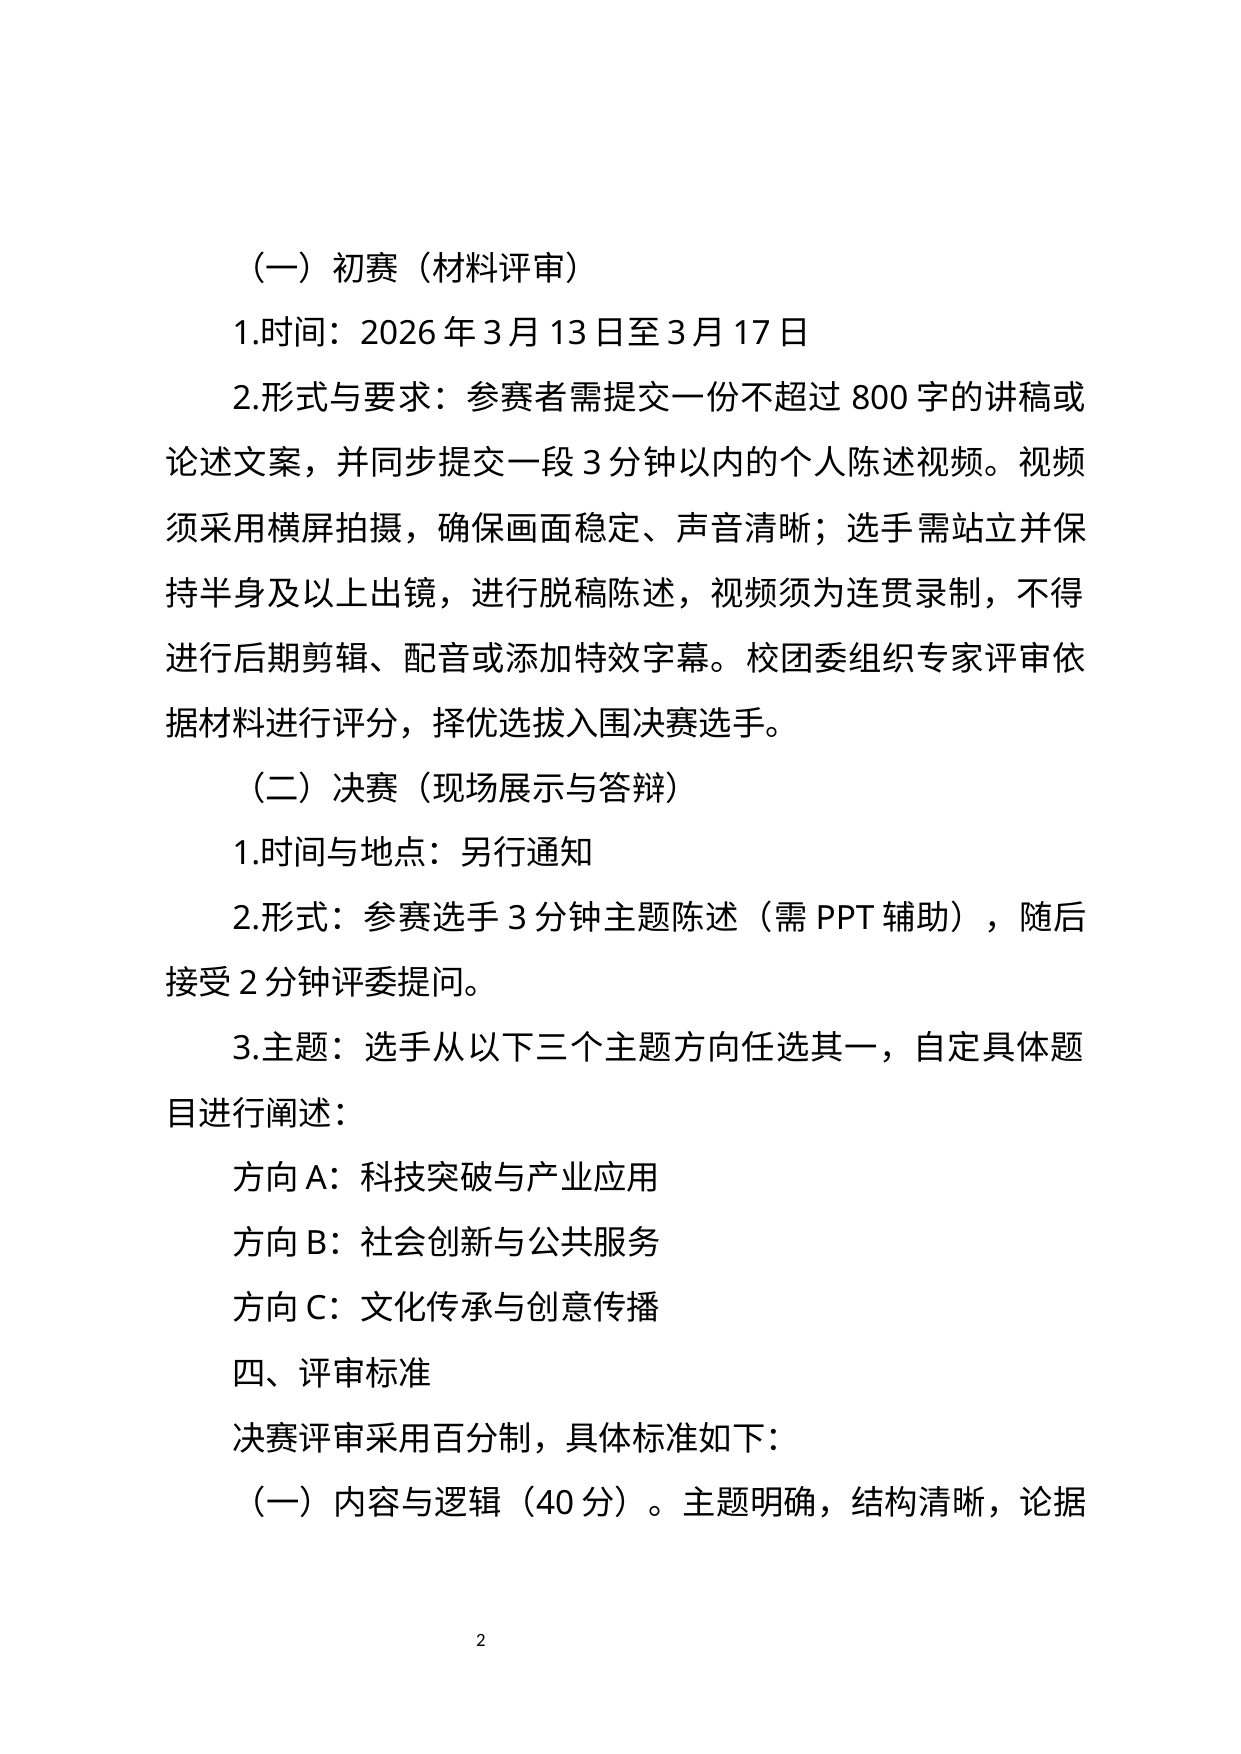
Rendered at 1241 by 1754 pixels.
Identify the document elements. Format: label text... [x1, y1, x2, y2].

list （一）初赛（材料评审） [165, 233, 1087, 298]
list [165, 1468, 1087, 1533]
list 2.形式与要求：参赛者需提交一份不超过800字的讲稿或论述文案，并同步提交一段3分钟以内的个人陈述视频。视频须采用横屏拍摄，确保画面稳定、声音清晰；选手需站立并保持半身及以上出镜，进行脱稿陈述，视频须为连贯录制，不得进行后期剪辑、配音或添加特效字幕。校团委组织专家评审依据材料进行评分，择优选拔入围决赛选手。 [165, 363, 1087, 753]
list 1.时间与地点：另行通知 [165, 818, 1087, 883]
list 2.形式：参赛选手3分钟主题陈述（需PPT辅助），随后接受2分钟评委提问。 [165, 883, 1087, 1013]
list 方向A：科技突破与产业应用 [165, 1143, 1087, 1208]
list 1.时间：2026年3月13日至3月17日 [165, 298, 1087, 363]
list 决赛评审采用百分制，具体标准如下： [165, 1403, 1087, 1468]
list （二）决赛（现场展示与答辩） [165, 753, 1087, 818]
list 方向C：文化传承与创意传播 [165, 1273, 1087, 1338]
list 3.主题：选手从以下三个主题方向任选其一，自定具体题目进行阐述： [165, 1013, 1087, 1143]
list 方向B：社会创新与公共服务 [165, 1208, 1087, 1273]
list 四、评审标准 [165, 1338, 1087, 1403]
